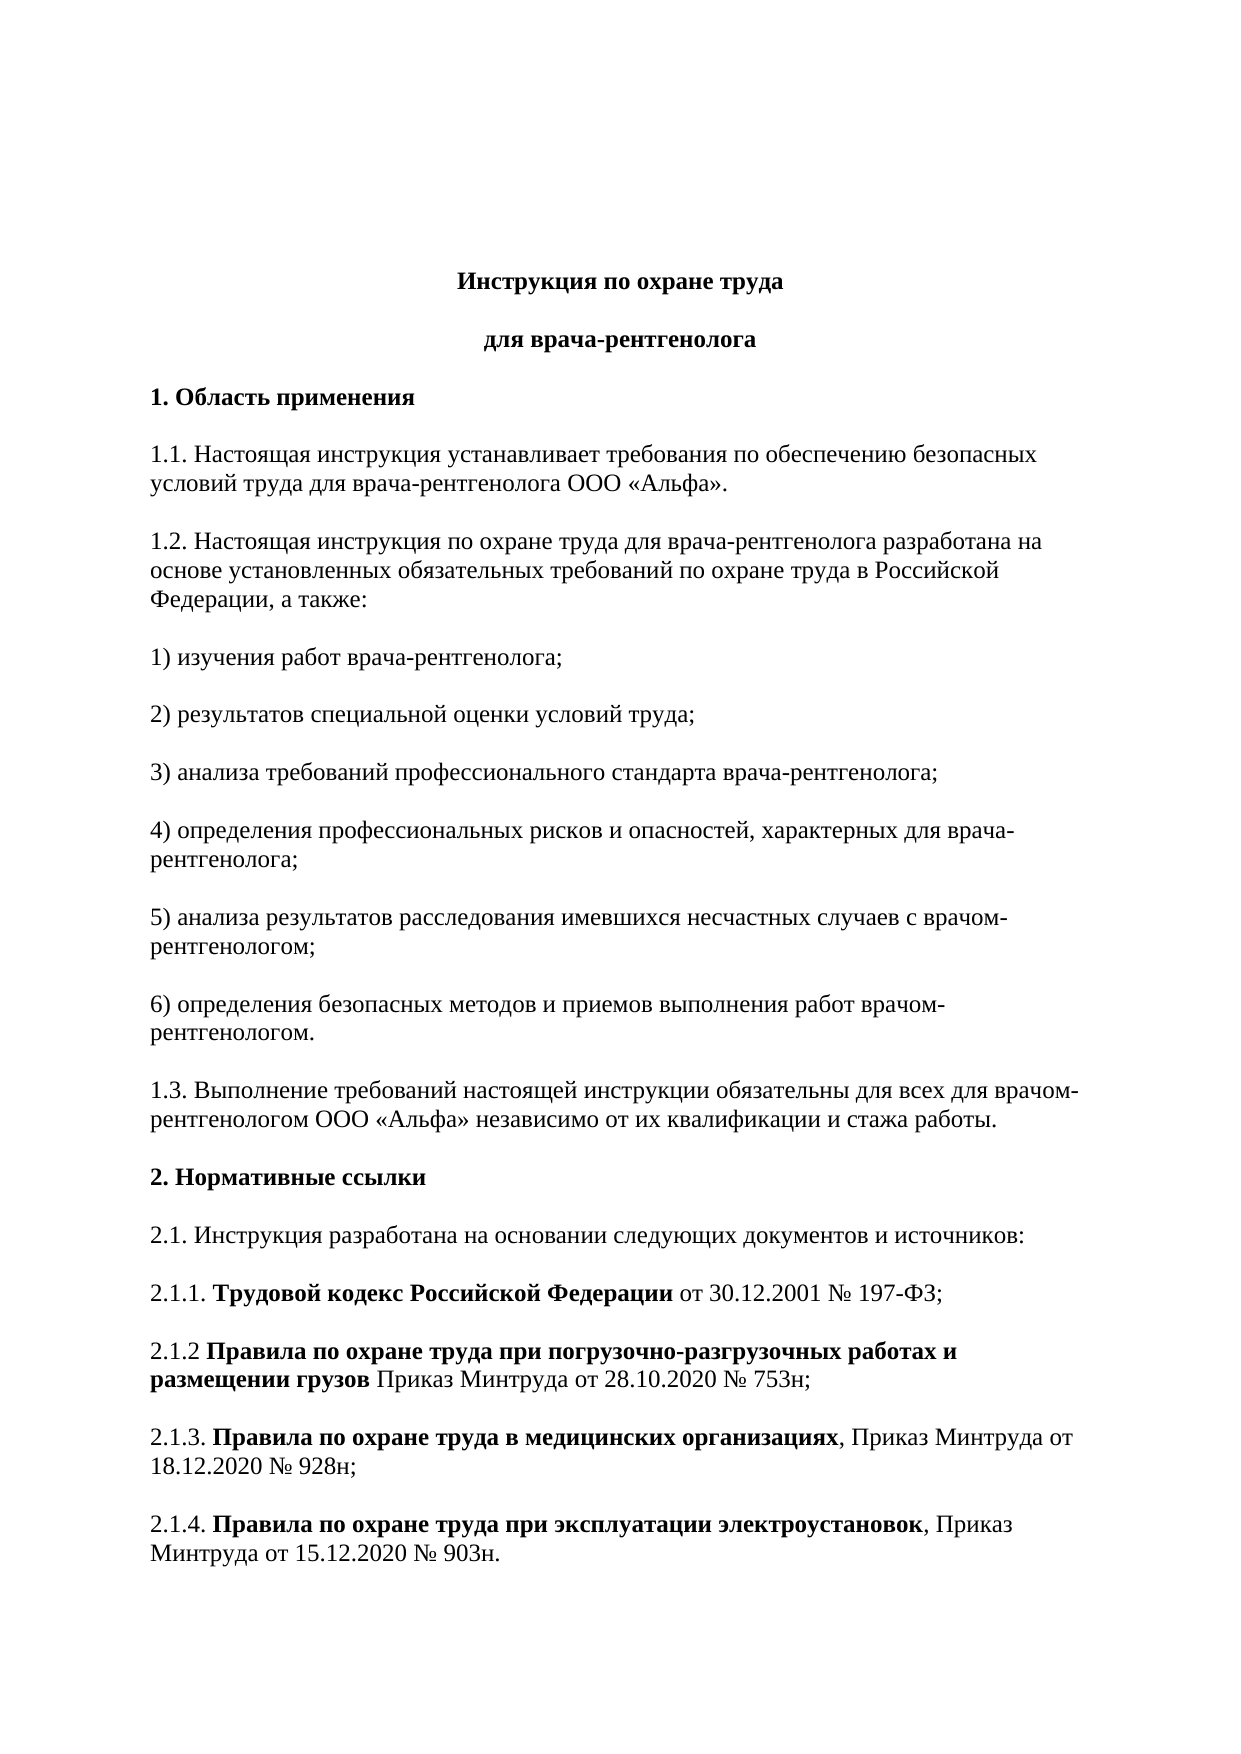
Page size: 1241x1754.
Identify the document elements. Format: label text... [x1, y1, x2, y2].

text 1.3. Выполнение требований настоящей инструкции обязательны для всех для врачом-рентгенологом ООО «Альфа» независимо от их квалификации и стажа работы. [150, 1075, 1090, 1133]
text 2.1.2 Правила по охране труда при погрузочно-разгрузочных работах и размещении грузов Приказ Минтруда от 28.10.2020 № 753н; [150, 1336, 1090, 1393]
text 6) определения безопасных методов и приемов выполнения работ врачом-рентгенологом. [150, 989, 1090, 1046]
text 4) определения профессиональных рисков и опасностей, характерных для врача-рентгенолога; [150, 815, 1090, 873]
text 2.1.1. Трудовой кодекс Российской Федерации от 30.12.2001 № 197-ФЗ; [150, 1278, 1090, 1307]
text для врача-рентгенолога [150, 324, 1090, 352]
text 3) анализа требований профессионального стандарта врача-рентгенолога; [150, 757, 1090, 786]
text 2.1. Инструкция разработана на основании следующих документов и источников: [150, 1220, 1090, 1249]
text 1) изучения работ врача-рентгенолога; [150, 642, 1090, 670]
text Инструкция по охране труда [150, 266, 1090, 294]
text 2.1.4. Правила по охране труда при эксплуатации электроустановок, Приказ Минтруда от 15.12.2020 № 903н. [150, 1509, 1090, 1567]
text 5) анализа результатов расследования имевшихся несчастных случаев с врачом-рентгенологом; [150, 902, 1090, 959]
text 1. Область применения [150, 382, 1090, 410]
text 2. Нормативные ссылки [150, 1162, 1090, 1191]
text 2.1.3. Правила по охране труда в медицинских организациях, Приказ Минтруда от 18.12.2020 № 928н; [150, 1422, 1090, 1480]
text 2) результатов специальной оценки условий труда; [150, 699, 1090, 728]
text 1.2. Настоящая инструкция по охране труда для врача-рентгенолога разработана на основе установленных обязательных требований по охране труда в Российской Федерации, а также: [150, 526, 1090, 612]
text 1.1. Настоящая инструкция устанавливает требования по обеспечению безопасных условий труда для врача-рентгенолога ООО «Альфа». [150, 439, 1090, 497]
